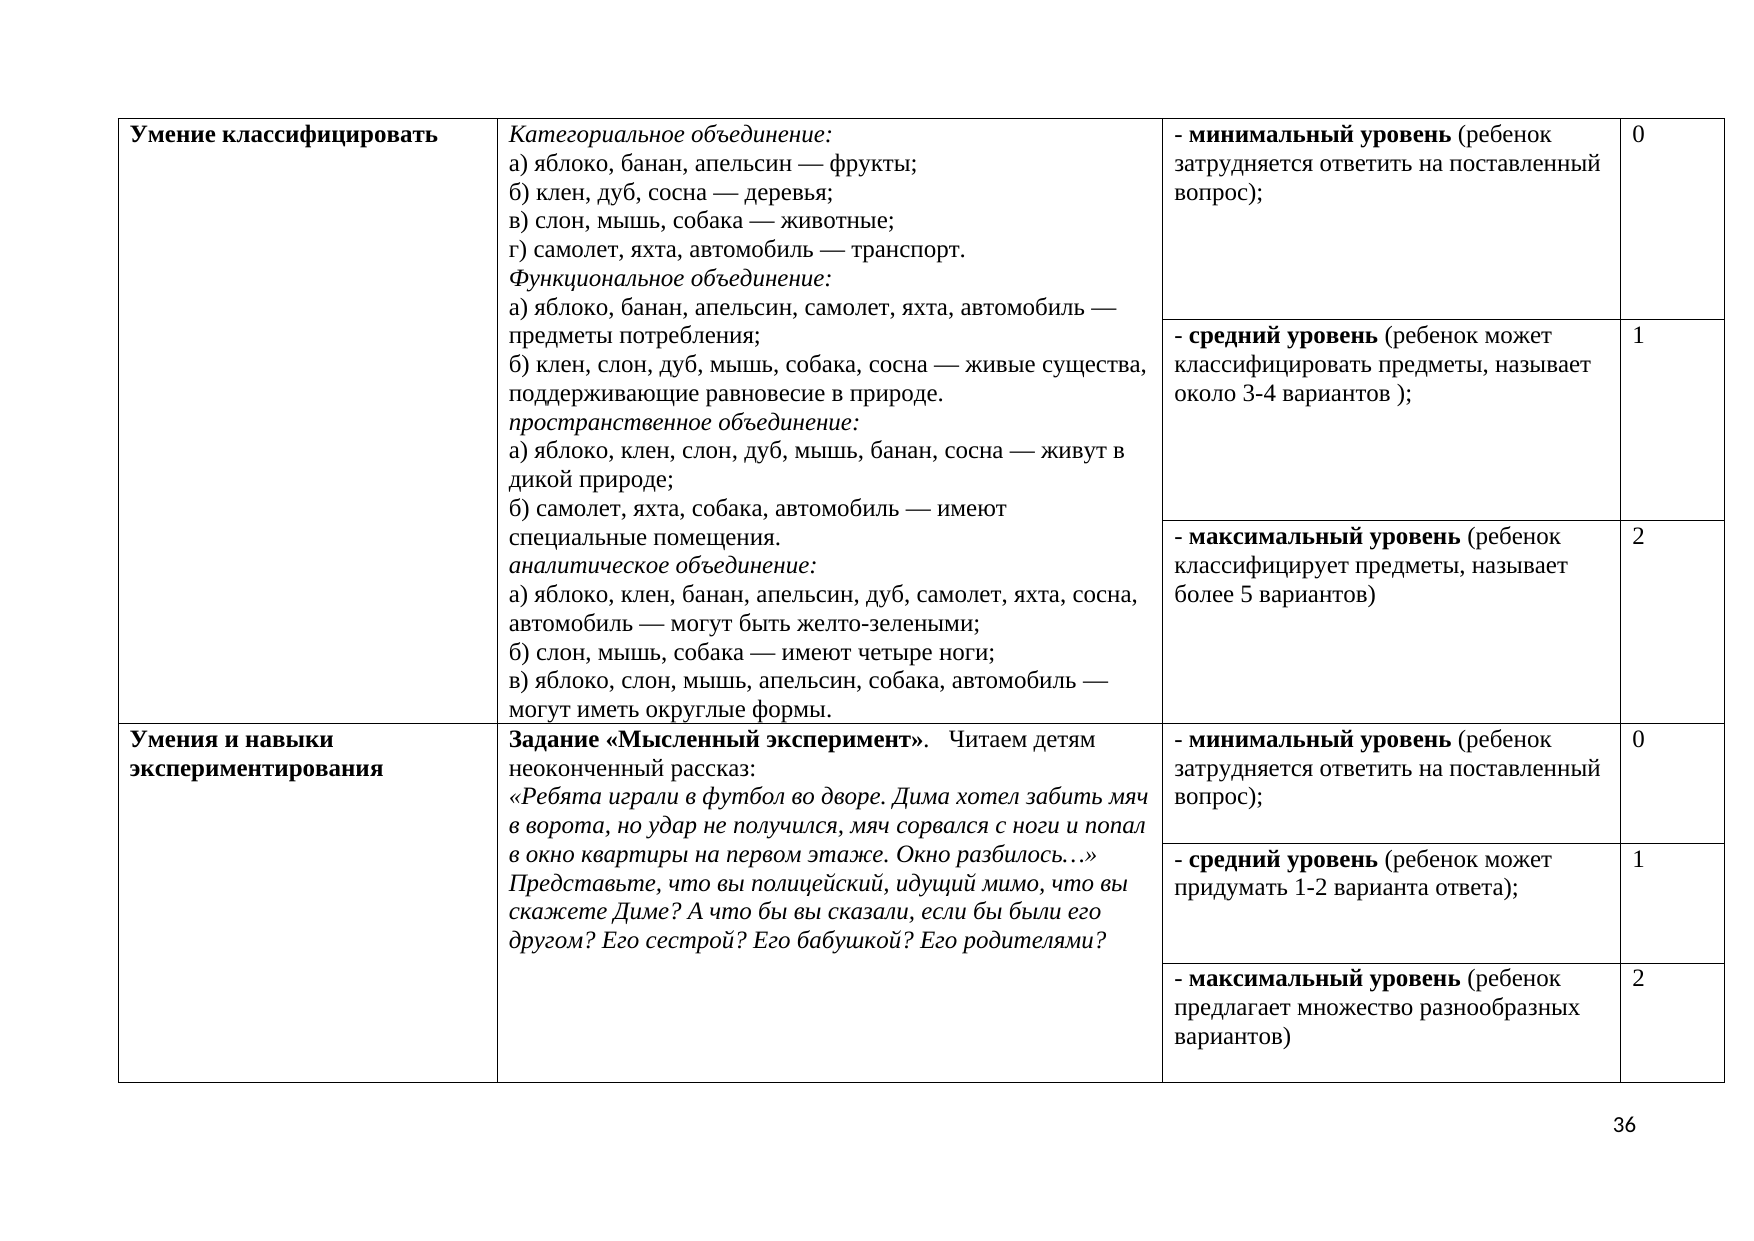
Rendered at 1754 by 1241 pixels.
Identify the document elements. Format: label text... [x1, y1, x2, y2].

table_cell 2 [1621, 964, 1724, 1082]
table_cell - максимальный уровень (ребенок предлагает множество разнообразных вариантов) [1163, 964, 1620, 1082]
table_cell Задание «Мысленный эксперимент». Читаем детям неоконченный рассказ: «Ребята играли в футбол во дворе. Дима хотел забить мяч в ворота, но удар не получился, мяч сорвался с ноги и попал в окно квартиры на первом этаже. Окно разбилось…» Представьте, что вы полицейский, идущий мимо, что вы скажете Диме? А что бы вы сказали, если бы были его другом? Его сестрой? Его бабушкой? Его родителями? [498, 724, 1162, 1082]
table_cell - средний уровень (ребенок может придумать 1-2 варианта ответа); [1163, 844, 1620, 962]
table_cell Умения и навыки экспериментирования [119, 724, 497, 1082]
table_cell Умение классифицировать [119, 119, 497, 723]
table_cell 1 [1621, 320, 1724, 520]
table_cell - минимальный уровень (ребенок затрудняется ответить на поставленный вопрос); [1163, 724, 1620, 843]
table_cell 1 [1621, 844, 1724, 962]
table_cell Категориальное объединение: а) яблоко, банан, апельсин — фрукты; б) клен, дуб, сосна — деревья; в) слон, мышь, собака — животные; г) самолет, яхта, автомобиль — транспорт. Функциональное объединение: а) яблоко, банан, апельсин, самолет, яхта, автомобиль — предметы потребления; б) клен, слон, дуб, мышь, собака, сосна — живые существа, поддерживающие равновесие в природе. пространственное объединение: а) яблоко, клен, слон, дуб, мышь, банан, сосна — живут в дикой природе; б) самолет, яхта, собака, автомобиль — имеют специальные помещения. аналитическое объединение: а) яблоко, клен, банан, апельсин, дуб, самолет, яхта, сосна, автомобиль — могут быть желто-зелеными; б) слон, мышь, собака — имеют четыре ноги; в) яблоко, слон, мышь, апельсин, собака, автомобиль — могут иметь округлые формы. [498, 119, 1162, 723]
table_cell - средний уровень (ребенок может классифицировать предметы, называет около 3-4 вариантов ); [1163, 320, 1620, 520]
table_cell 0 [1621, 724, 1724, 843]
table_cell - максимальный уровень (ребенок классифицирует предметы, называет более 5 вариантов) [1163, 521, 1620, 723]
table_cell 2 [1621, 521, 1724, 723]
table_cell - минимальный уровень (ребенок затрудняется ответить на поставленный вопрос); [1163, 119, 1620, 319]
table_cell 0 [1621, 119, 1724, 319]
